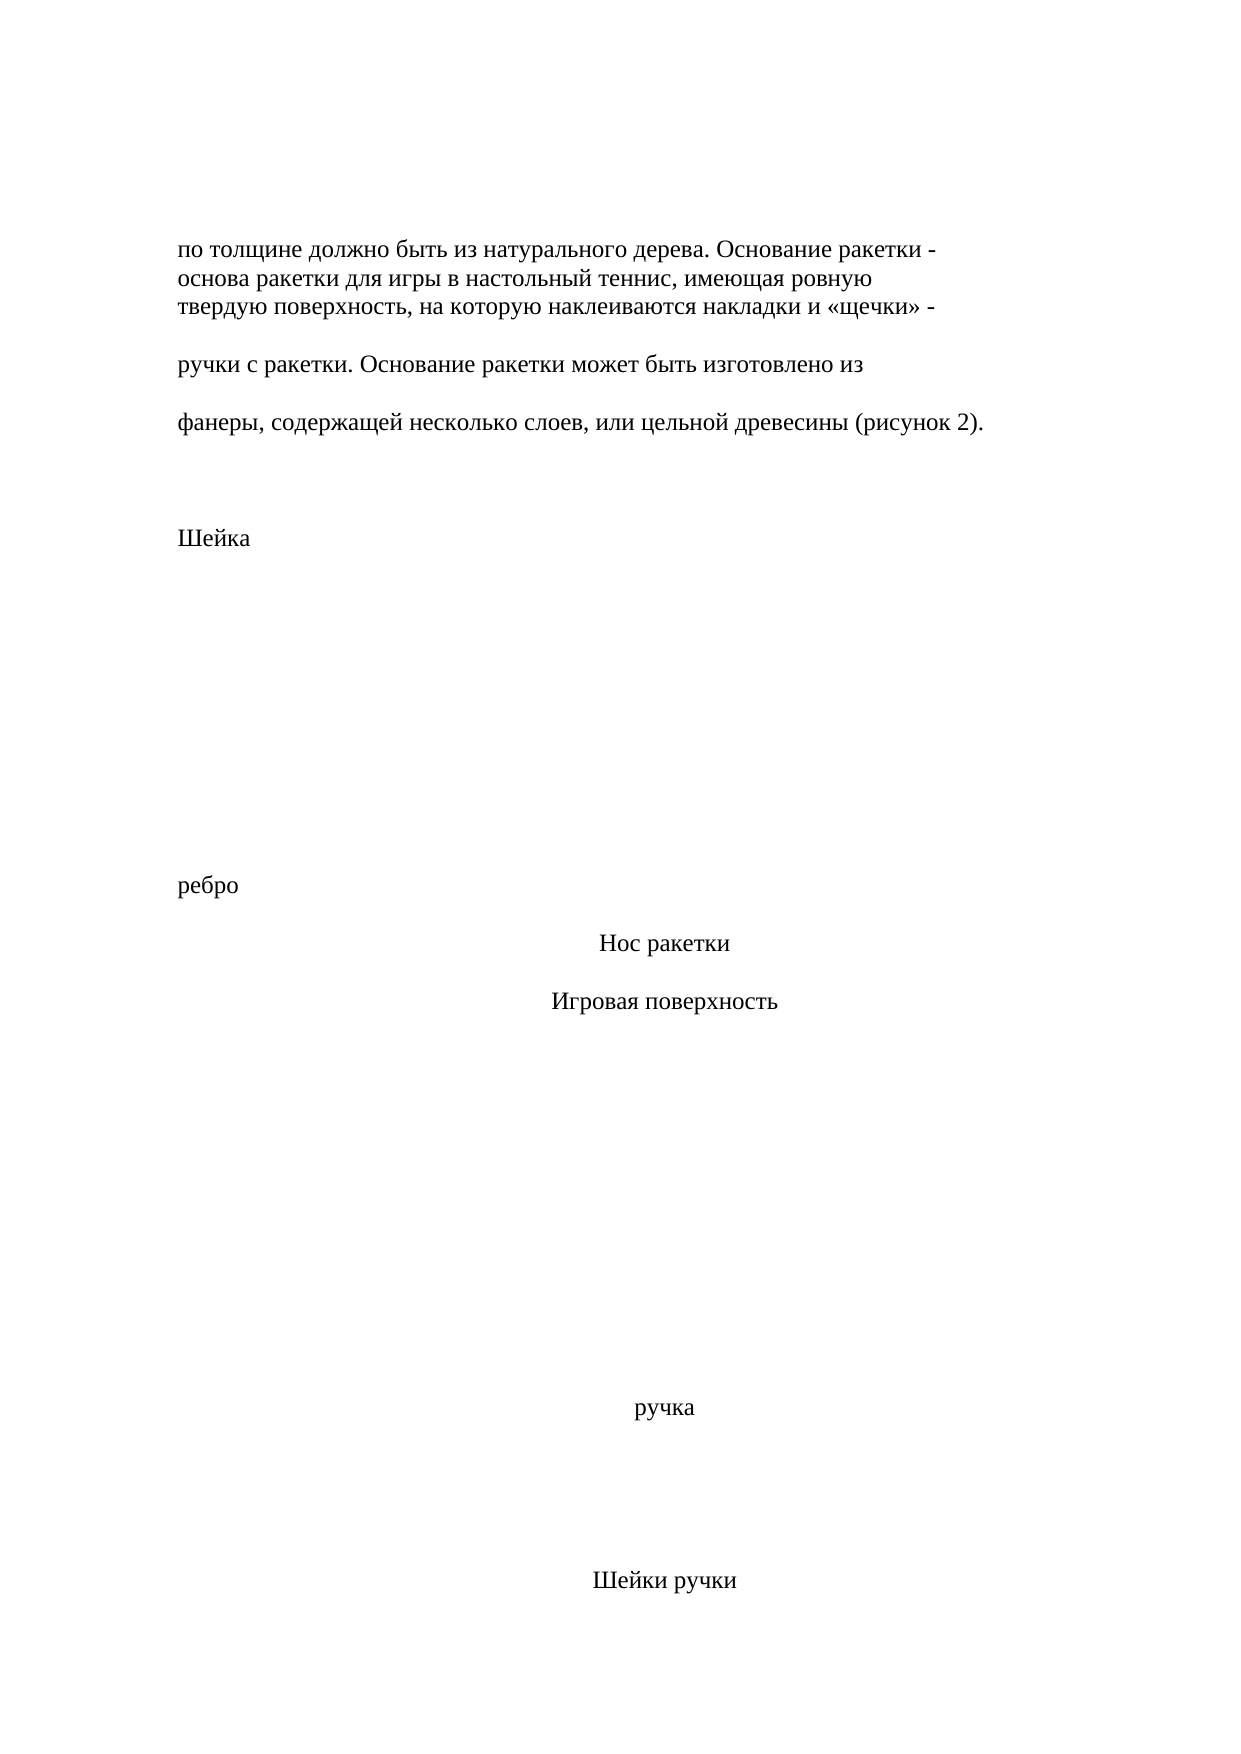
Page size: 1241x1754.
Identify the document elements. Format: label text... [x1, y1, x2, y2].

text ручка [177, 1392, 1152, 1421]
text фанеры, содержащей несколько слоев, или цельной древесины (рисунок 2). [177, 407, 1152, 436]
text ребро [177, 871, 1152, 899]
text ручки с ракетки. Основание ракетки может быть изготовлено из [177, 349, 1152, 378]
text Шейки ручки [177, 1566, 1152, 1594]
text по толщине должно быть из натурального дерева. Основание ракетки - основа ракетки для игры в настольный теннис, имеющая ровную твердую поверхность, на которую наклеиваются накладки и «щечки» - [177, 234, 1152, 320]
text Игровая поверхность [177, 986, 1152, 1015]
text Шейка [177, 523, 1152, 552]
text Нос ракетки [177, 928, 1152, 957]
